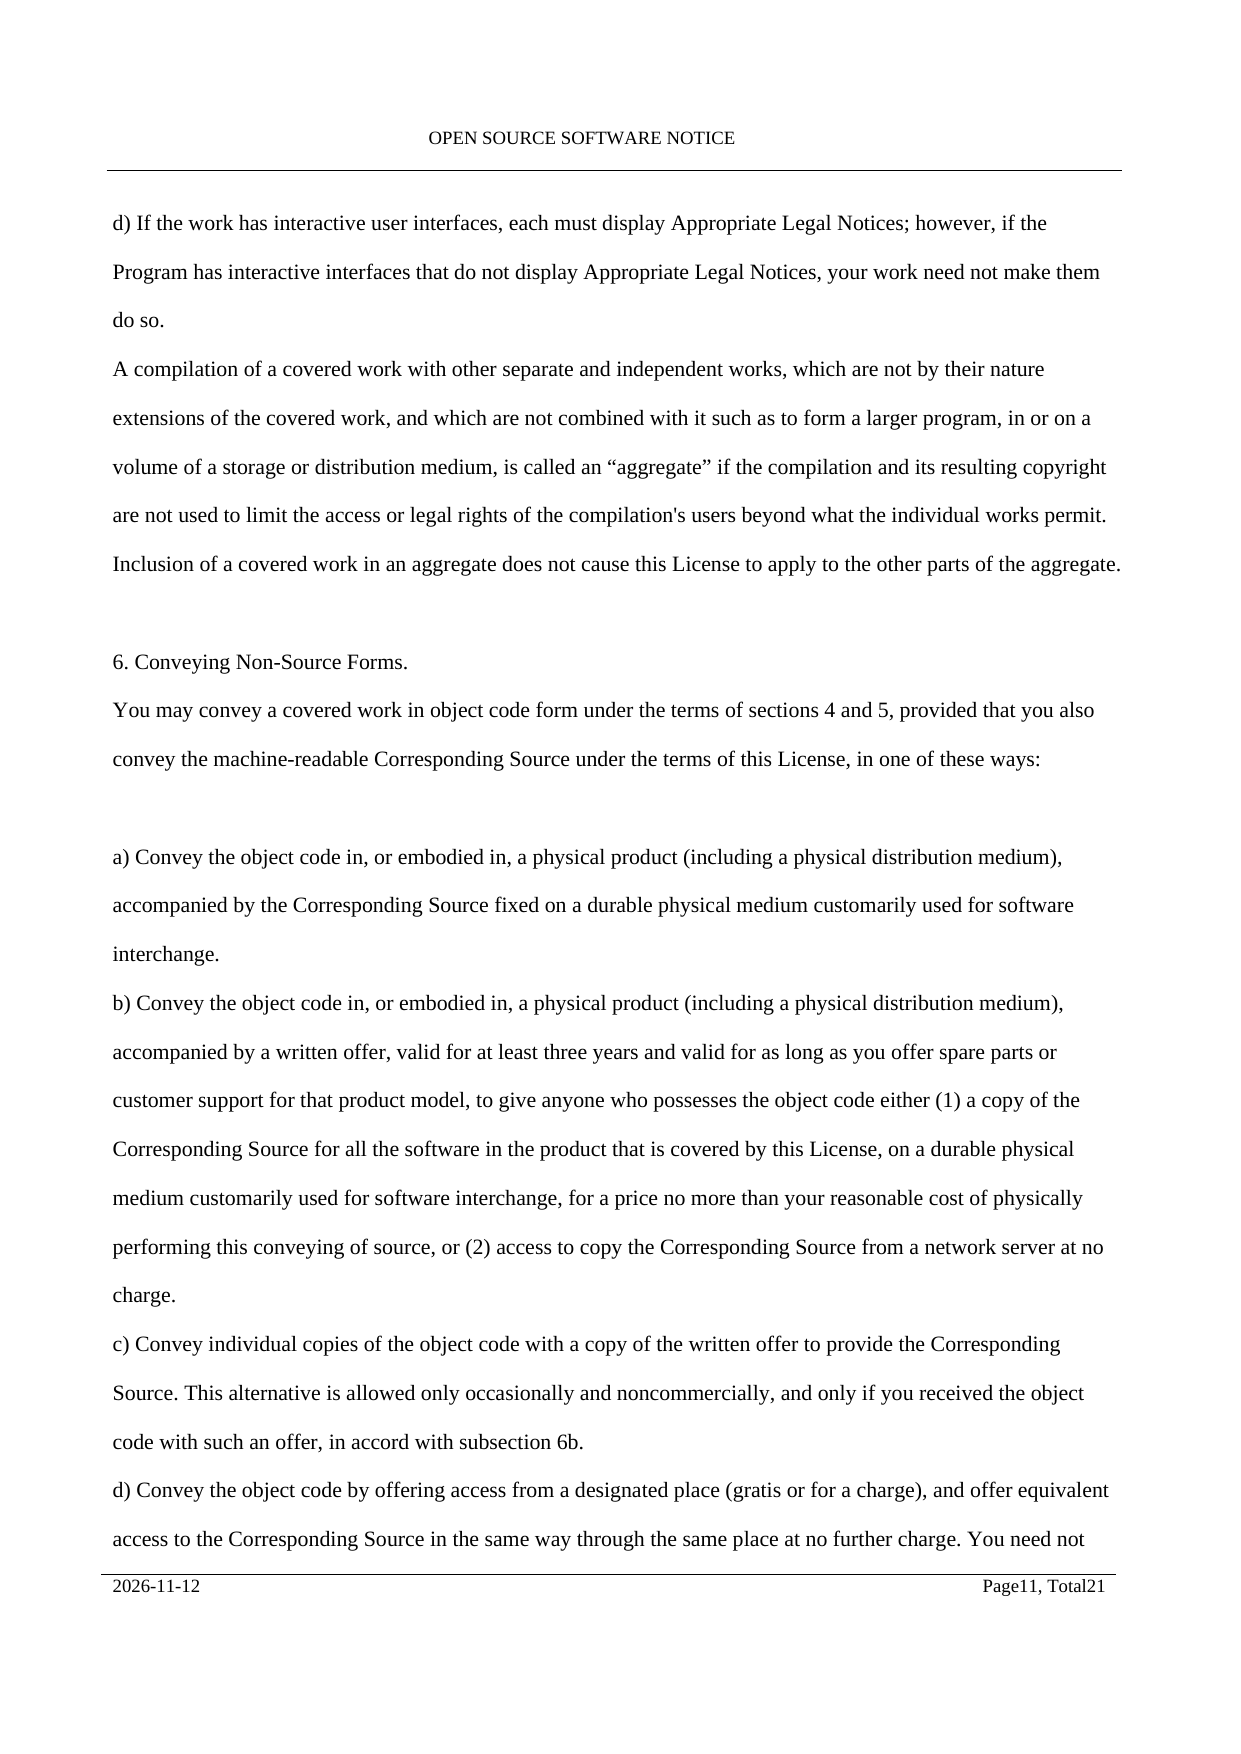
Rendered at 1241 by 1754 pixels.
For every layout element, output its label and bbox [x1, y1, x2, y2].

text [112, 206, 1128, 1555]
